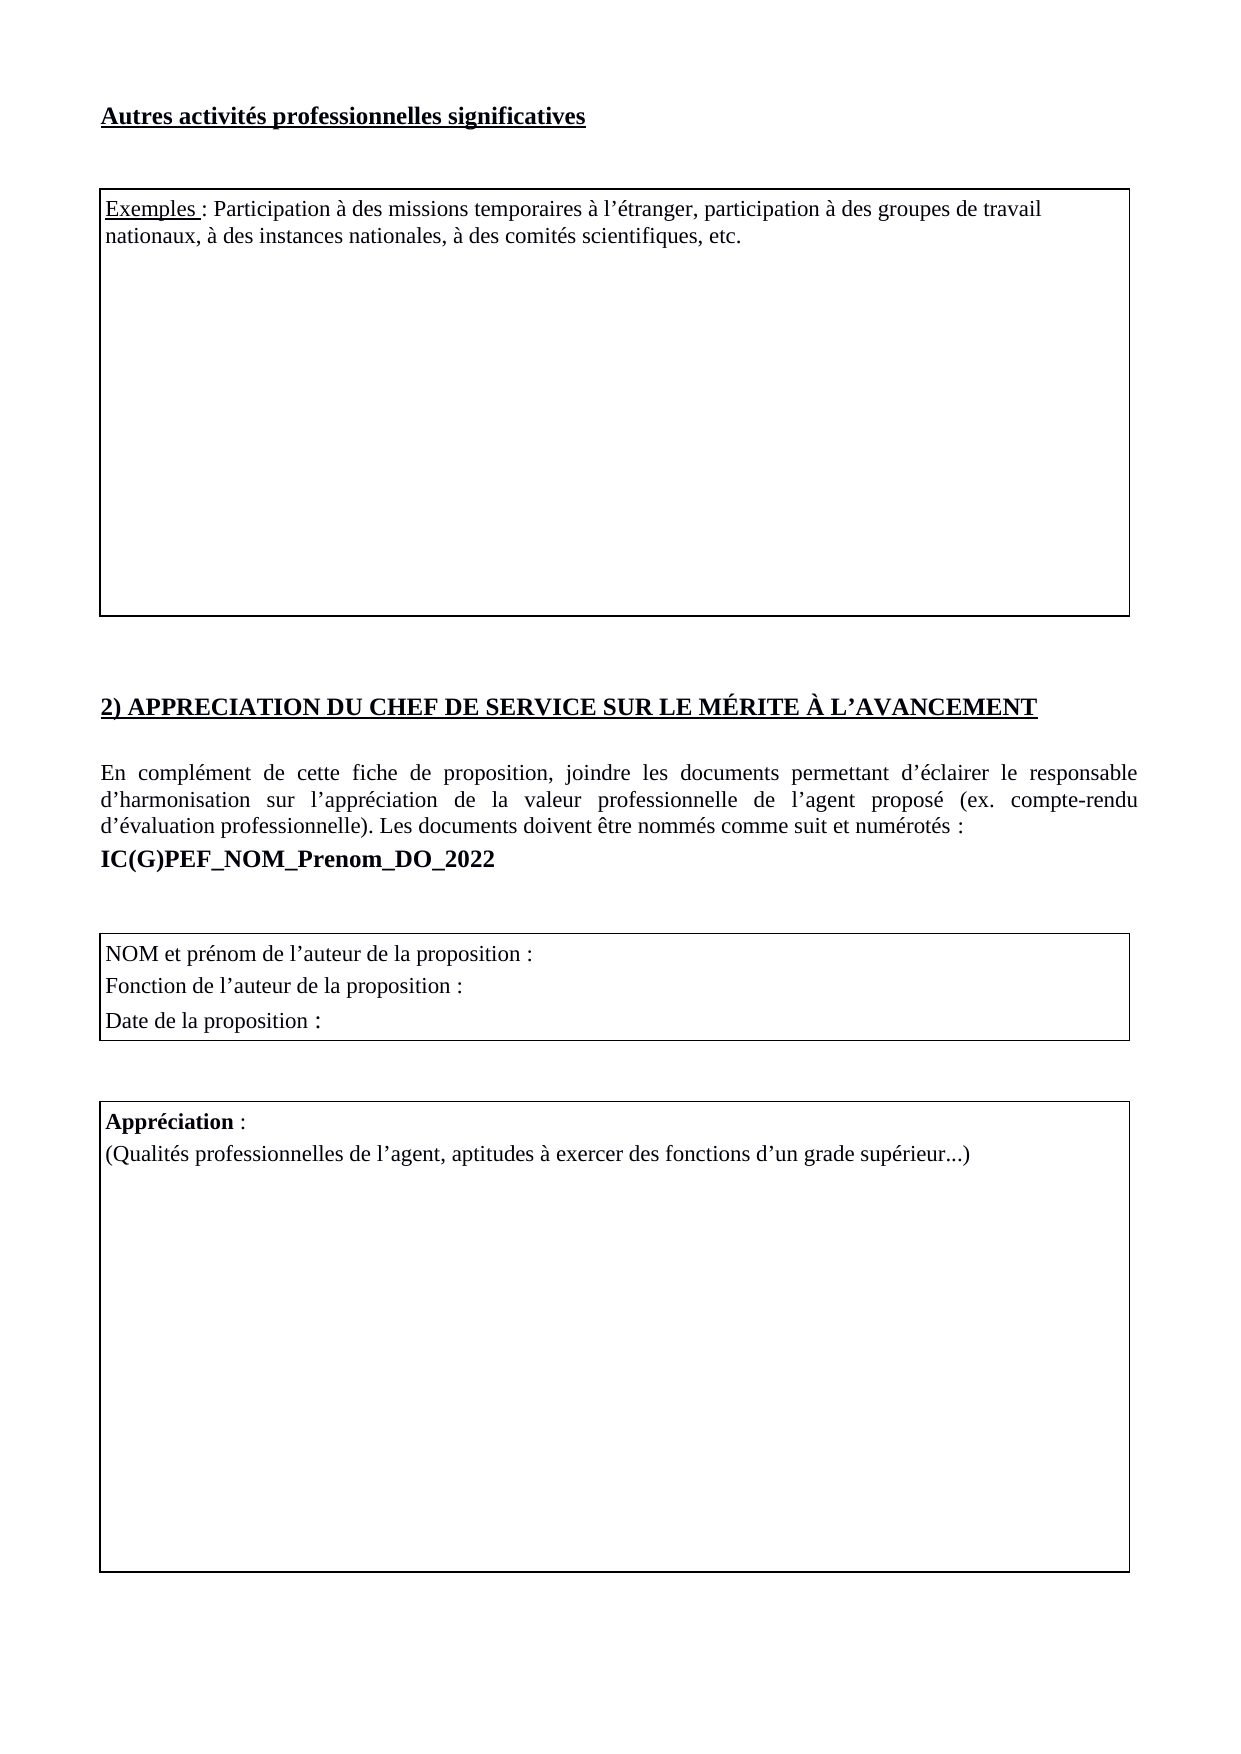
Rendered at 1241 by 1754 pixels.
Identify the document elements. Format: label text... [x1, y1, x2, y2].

text IC(G)PEF_NOM_Prenom_DO_2022 [470, 844, 1140, 873]
table_header Appréciation : (Qualités professionnelles de l’agent, aptitudes à exercer des fonctions d’un grade supérieur...) [101, 1102, 1129, 1571]
text 2) Appreciation du chef de service sur le mérite à l’avancement [100, 692, 1140, 721]
text En complément de cette fiche de proposition, joindre les documents permettant d’éclairer le responsable d’harmonisation sur l’appréciation de la valeur professionnelle de l’agent proposé (ex. compte-rendu d’évaluation professionnelle). Les documents doivent être nommés comme suit et numérotés : [100, 759, 1140, 838]
text Autres activités professionnelles significatives [100, 101, 1140, 130]
table_header Exemples : Participation à des missions temporaires à l’étranger, participation à des groupes de travail nationaux, à des instances nationales, à des comités scientifiques, etc. [101, 190, 1129, 615]
table_header NOM et prénom de l’auteur de la proposition : Fonction de l’auteur de la proposition : Date de la proposition : [101, 934, 1129, 1039]
